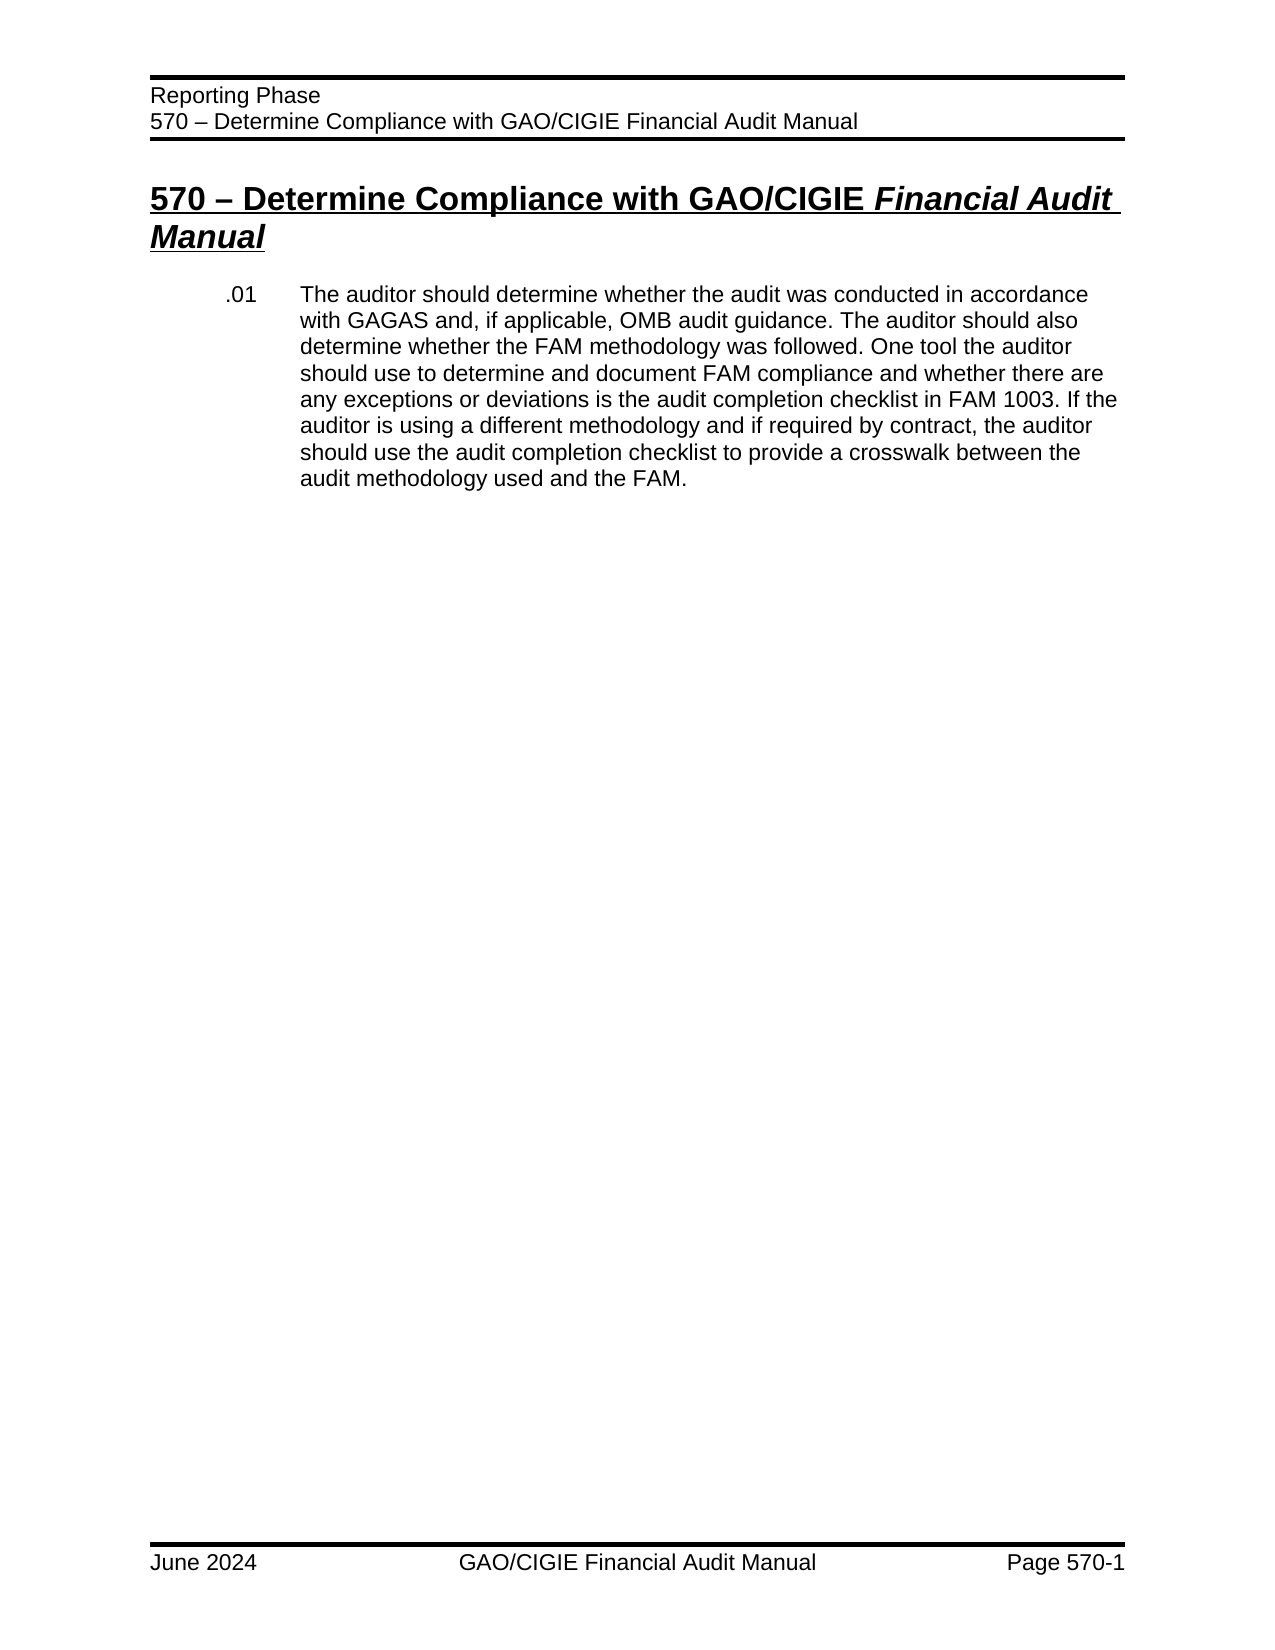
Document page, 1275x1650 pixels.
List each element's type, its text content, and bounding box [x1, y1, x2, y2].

subtitle 570 – Determine Compliance with GAO/CIGIE Financial Audit Manual [150, 179, 1125, 256]
list The auditor should determine whether the audit was conducted in accordance with GAGAS and, if applicable, OMB audit guidance. The auditor should also determine whether the FAM methodology was followed. One tool the auditor should use to determine and document FAM compliance and whether there are any exceptions or deviations is the audit completion checklist in FAM 1003. If the auditor is using a different methodology and if required by contract, the auditor should use the audit completion checklist to provide a crosswalk between the audit methodology used and the FAM. [225, 281, 1125, 491]
